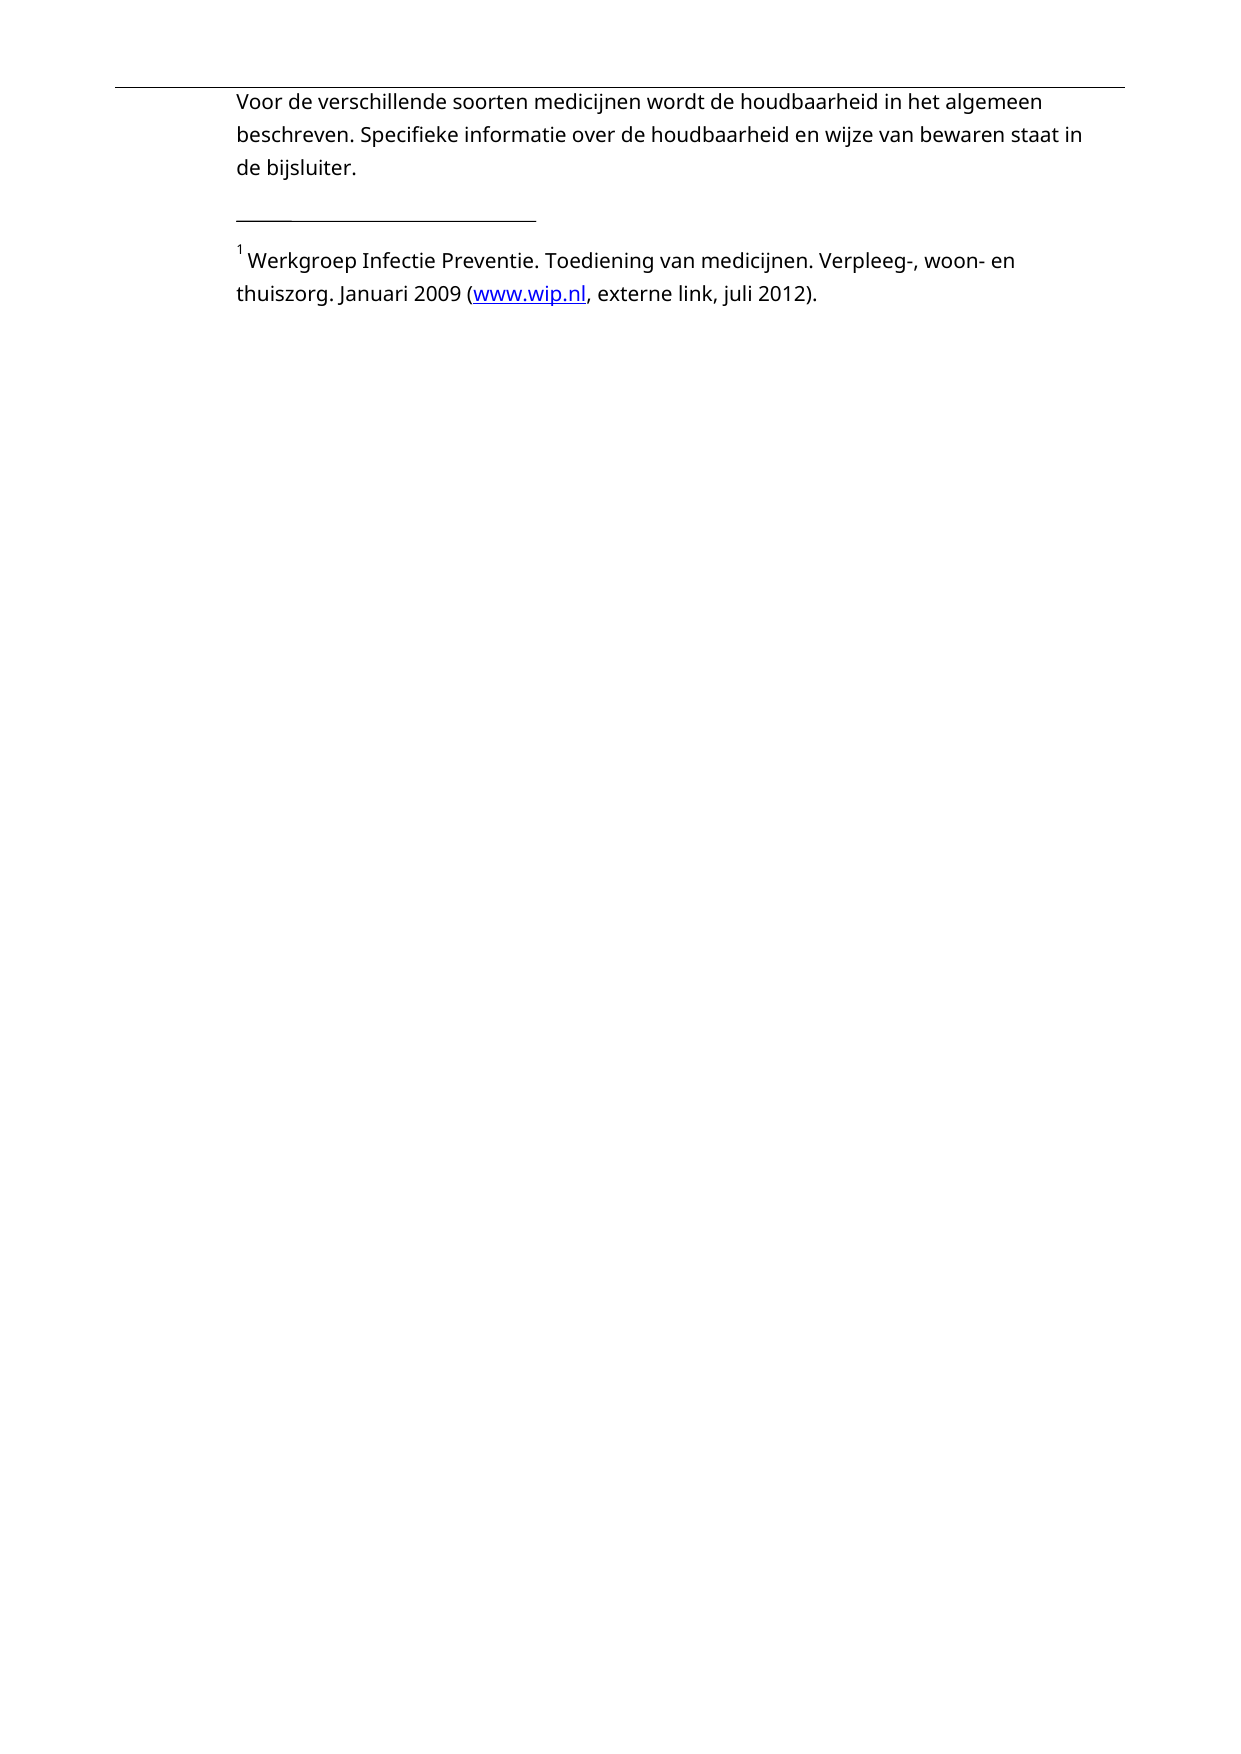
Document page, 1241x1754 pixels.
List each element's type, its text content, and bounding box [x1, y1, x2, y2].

text Voor de verschillende soorten medicijnen wordt de houdbaarheid in het algemeen beschreven. Specifieke informatie over de houdbaarheid en wijze van bewaren staat in de bijsluiter. [236, 87, 1111, 181]
text 1 Werkgroep Infectie Preventie. Toediening van medicijnen. Verpleeg-, woon- en thuiszorg. Januari 2009 (www.wip.nl, externe link, juli 2012). [236, 240, 1092, 307]
